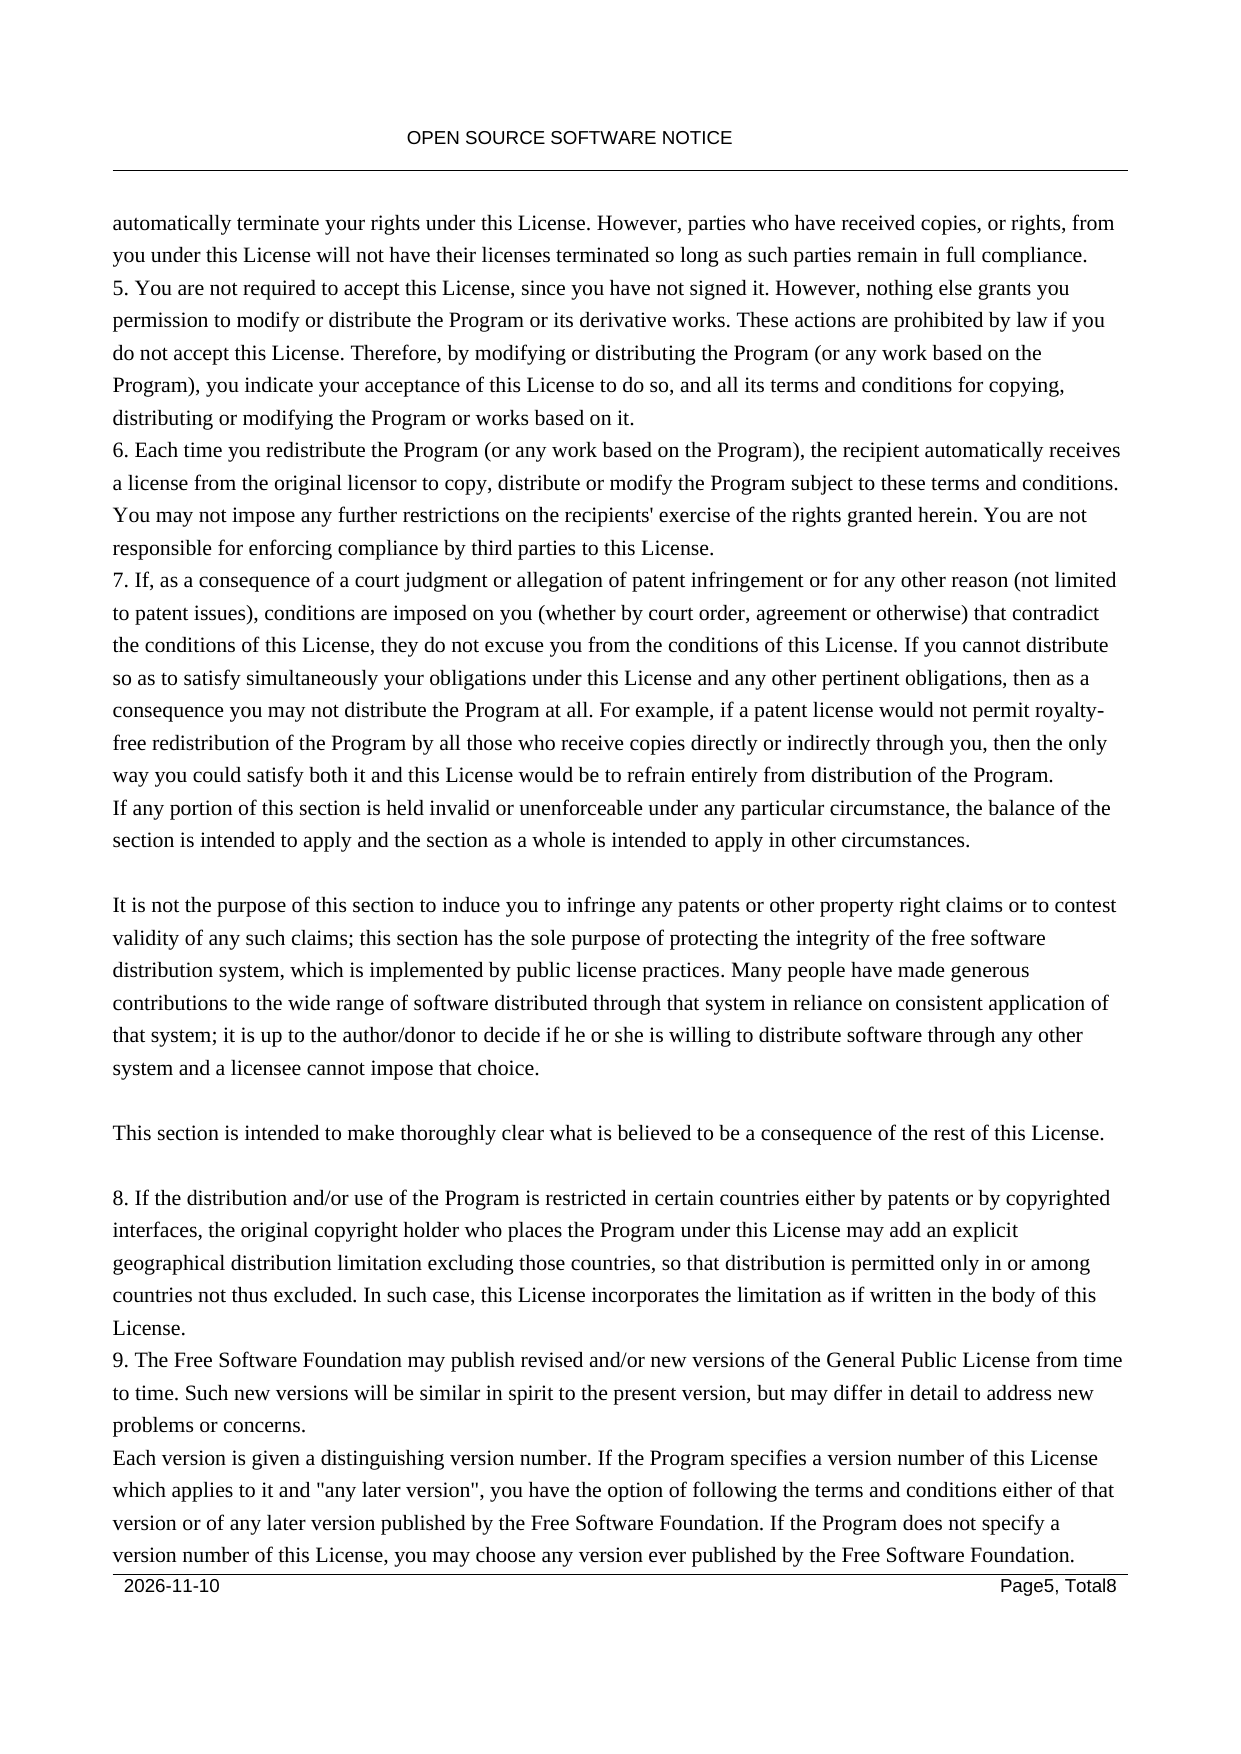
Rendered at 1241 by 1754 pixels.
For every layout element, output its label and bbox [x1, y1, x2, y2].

text [112, 206, 1128, 1571]
